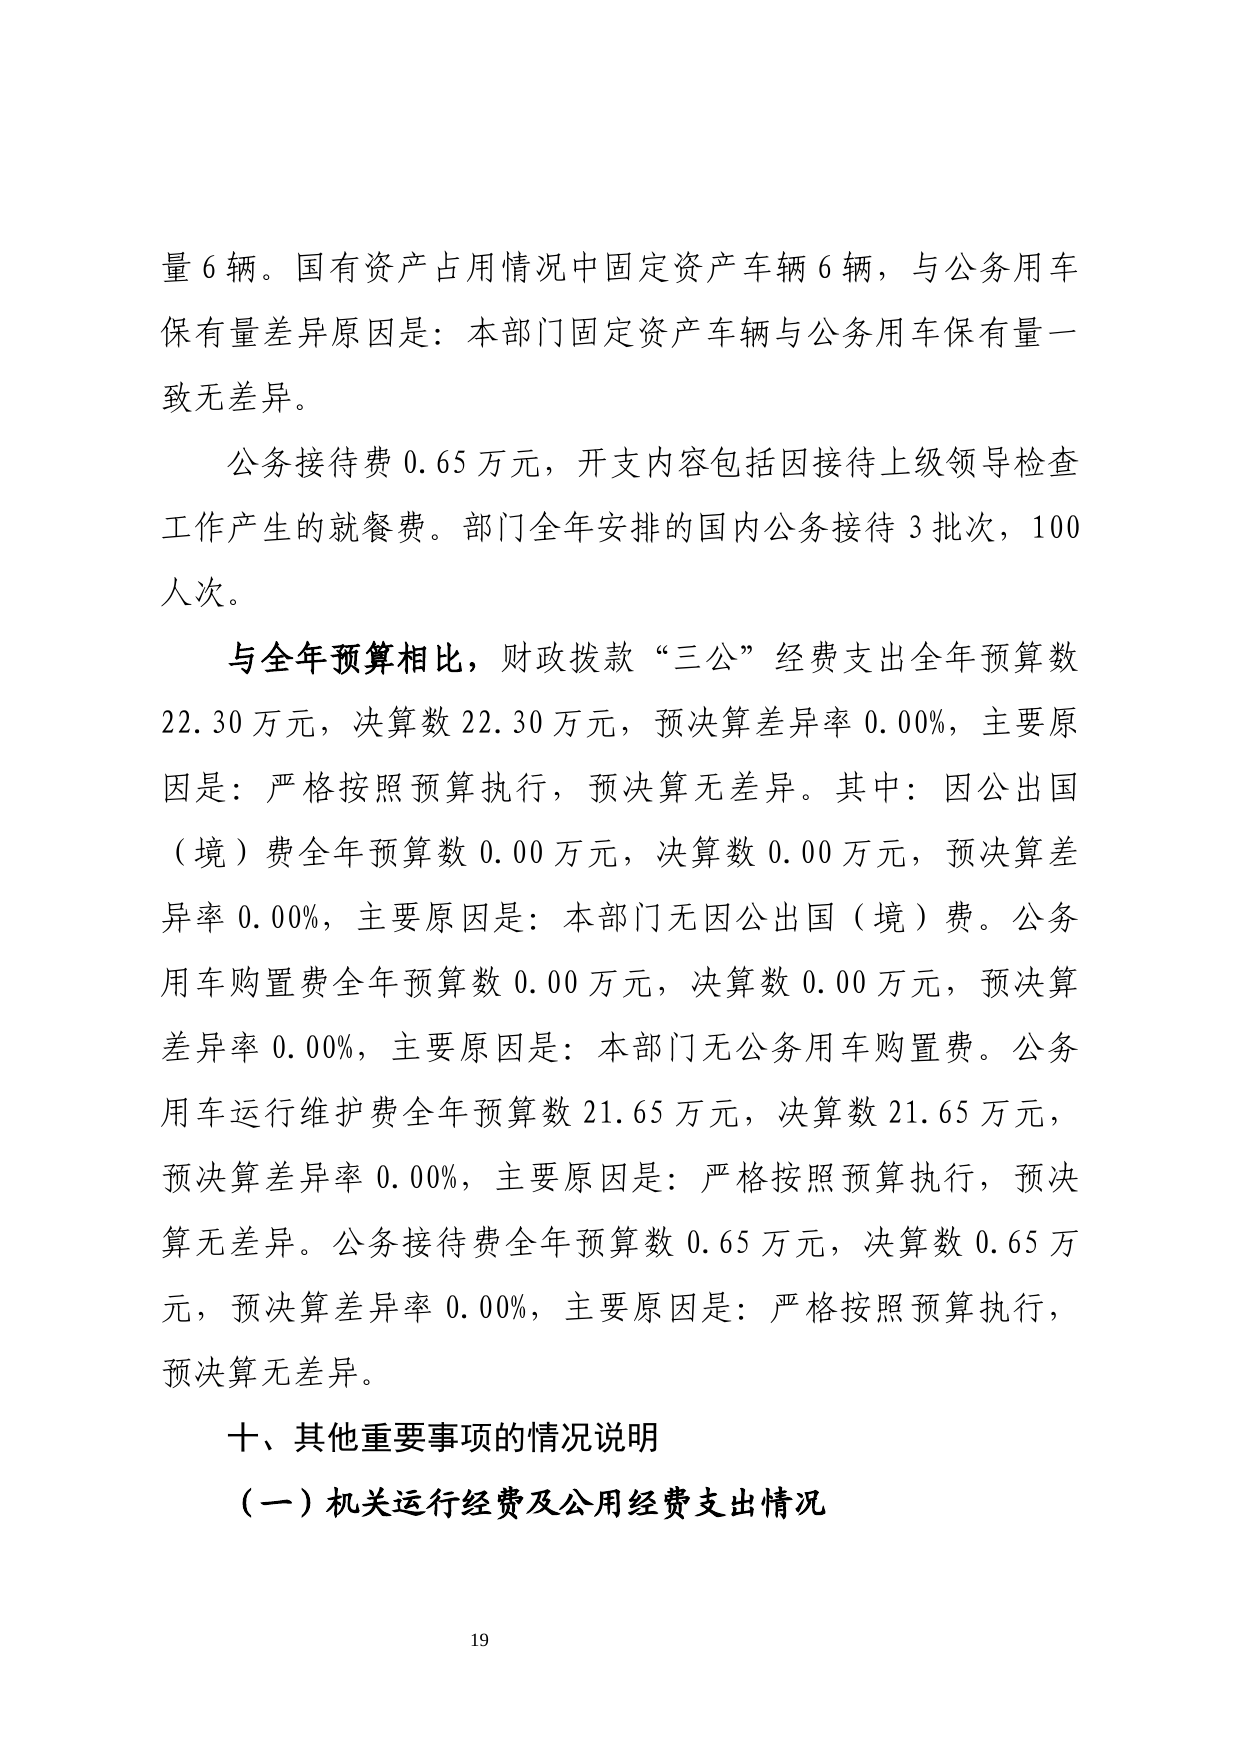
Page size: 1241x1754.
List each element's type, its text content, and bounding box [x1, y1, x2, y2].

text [159, 233, 1081, 428]
text 十、其他重要事项的情况说明 [159, 1403, 1081, 1468]
text 与全年预算相比，财政拨款“三公”经费支出全年预算数22.30万元，决算数22.30万元，预决算差异率0.00%，主要原因是：严格按照预算执行，预决算无差异。其中：因公出国（境）费全年预算数0.00万元，决算数0.00万元，预决算差异率0.00%，主要原因是：本部门无因公出国（境）费。公务用车购置费全年预算数0.00万元，决算数0.00万元，预决算差异率0.00%，主要原因是：本部门无公务用车购置费。公务用车运行维护费全年预算数21.65万元，决算数21.65万元，预决算差异率0.00%，主要原因是：严格按照预算执行，预决算无差异。公务接待费全年预算数0.65万元，决算数0.65万元，预决算差异率0.00%，主要原因是：严格按照预算执行，预决算无差异。 [159, 623, 1081, 1403]
text 公务接待费0.65万元，开支内容包括因接待上级领导检查工作产生的就餐费。部门全年安排的国内公务接待3批次，100人次。 [159, 428, 1081, 623]
text （一）机关运行经费及公用经费支出情况 [159, 1468, 1081, 1533]
